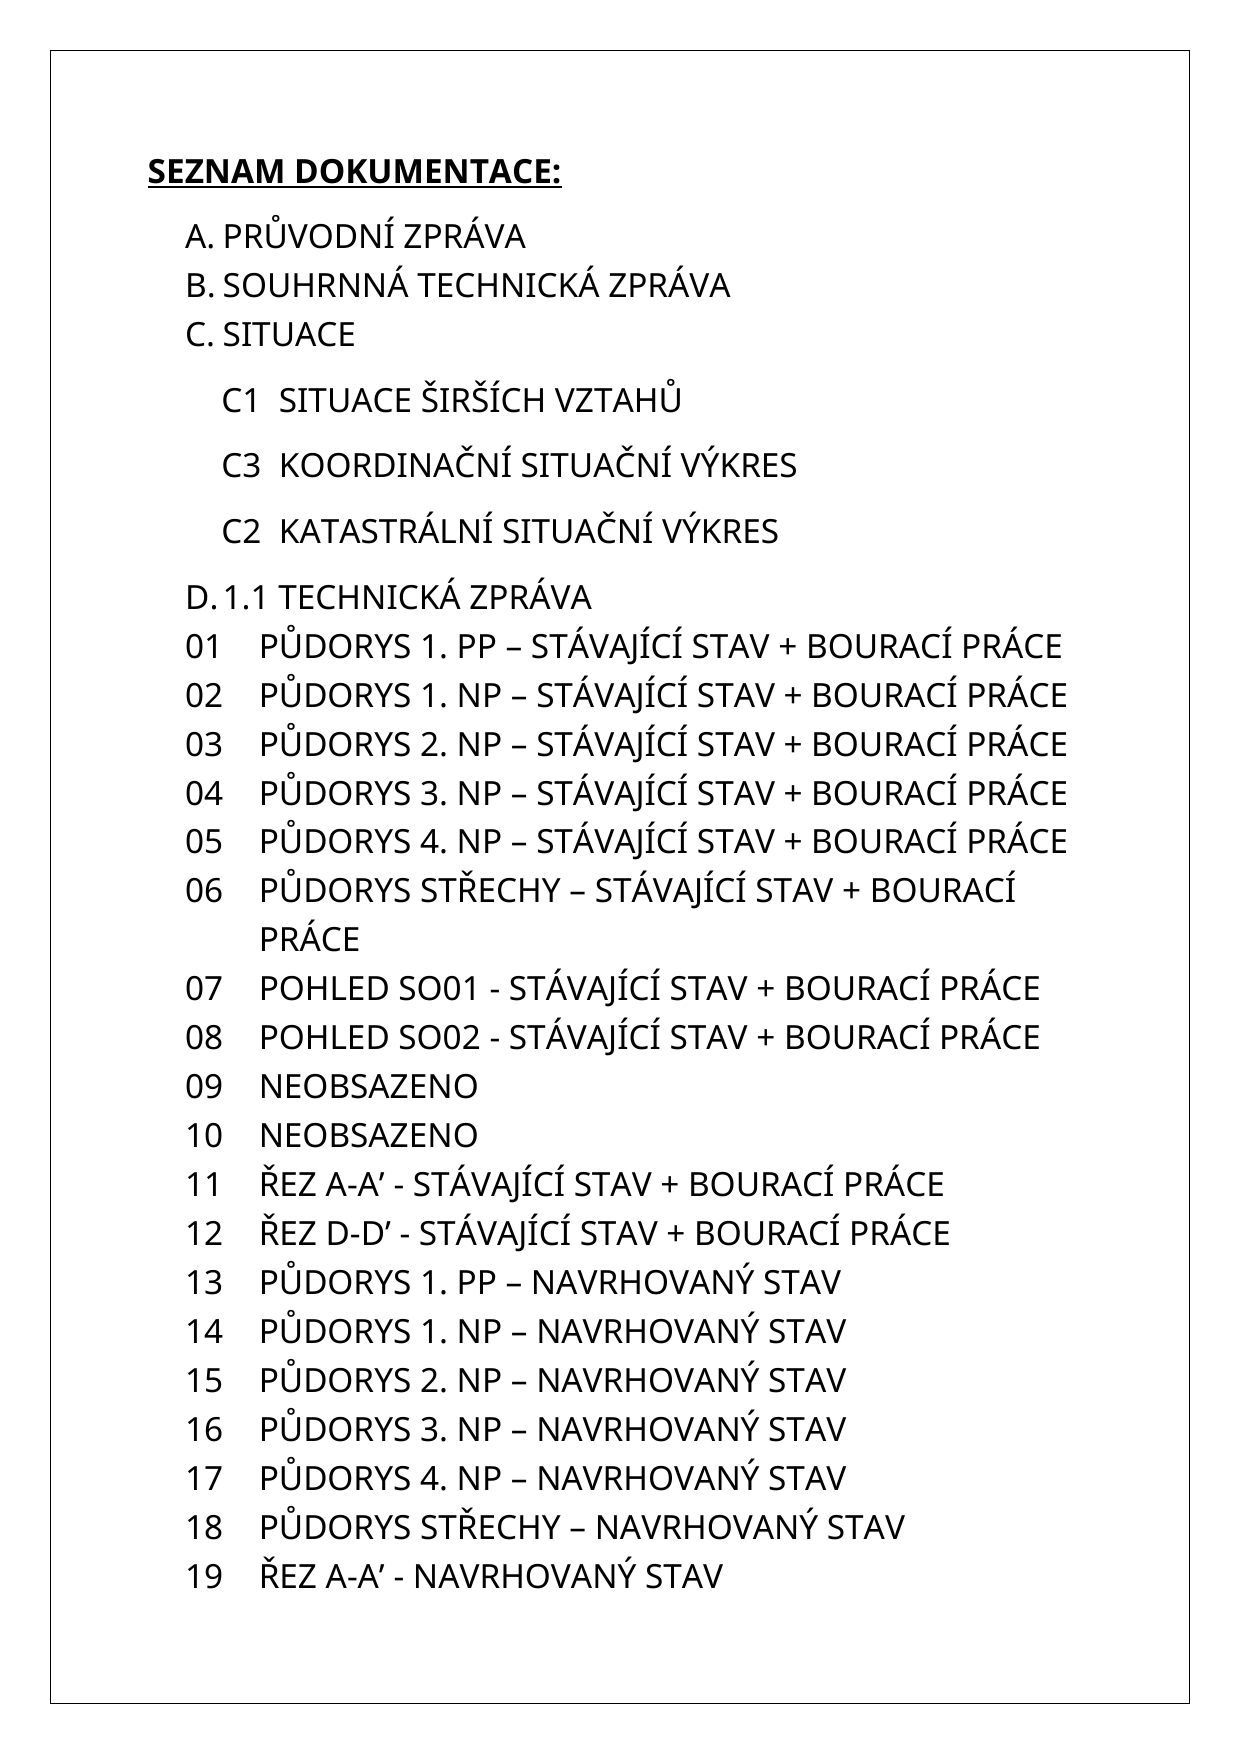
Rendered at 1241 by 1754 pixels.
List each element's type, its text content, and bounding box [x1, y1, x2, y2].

list PŮDORYS 1. PP – STÁVAJÍCÍ STAV + BOURACÍ PRÁCE [185, 622, 1093, 668]
text SEZNAM DOKUMENTACE: [147, 147, 1093, 193]
list ŘEZ A-A’ - NAVRHOVANÝ STAV [185, 1553, 1093, 1598]
list ŘEZ A-A’ - STÁVAJÍCÍ STAV + BOURACÍ PRÁCE [185, 1161, 1093, 1206]
list SOUHRNNÁ TECHNICKÁ ZPRÁVA [185, 262, 1093, 307]
list PŮDORYS 2. NP – STÁVAJÍCÍ STAV + BOURACÍ PRÁCE [185, 720, 1093, 766]
text C1 SITUACE ŠIRŠÍCH VZTAHŮ [147, 377, 1093, 422]
list PŮDORYS 4. NP – NAVRHOVANÝ STAV [185, 1455, 1093, 1500]
list PŮDORYS 3. NP – STÁVAJÍCÍ STAV + BOURACÍ PRÁCE [185, 769, 1093, 815]
list SITUACE [185, 311, 1093, 356]
list POHLED SO01 - STÁVAJÍCÍ STAV + BOURACÍ PRÁCE [185, 965, 1093, 1011]
list ŘEZ D-D’ - STÁVAJÍCÍ STAV + BOURACÍ PRÁCE [185, 1210, 1093, 1255]
list PŮDORYS 1. NP – STÁVAJÍCÍ STAV + BOURACÍ PRÁCE [185, 671, 1093, 717]
list NEOBSAZENO [185, 1112, 1093, 1157]
list POHLED SO02 - STÁVAJÍCÍ STAV + BOURACÍ PRÁCE [185, 1014, 1093, 1059]
list PRŮVODNÍ ZPRÁVA [185, 213, 1093, 258]
list PŮDORYS 1. NP – NAVRHOVANÝ STAV [185, 1308, 1093, 1353]
list PŮDORYS STŘECHY – NAVRHOVANÝ STAV [185, 1504, 1093, 1549]
text C2 KATASTRÁLNÍ SITUAČNÍ VÝKRES [147, 508, 1093, 553]
list PŮDORYS STŘECHY – STÁVAJÍCÍ STAV + BOURACÍ PRÁCE [185, 867, 1093, 962]
text C3 KOORDINAČNÍ SITUAČNÍ VÝKRES [147, 442, 1093, 488]
list 1.1 TECHNICKÁ ZPRÁVA [185, 573, 1093, 619]
list PŮDORYS 3. NP – NAVRHOVANÝ STAV [185, 1406, 1093, 1451]
list PŮDORYS 2. NP – NAVRHOVANÝ STAV [185, 1357, 1093, 1402]
list NEOBSAZENO [185, 1063, 1093, 1108]
list PŮDORYS 1. PP – NAVRHOVANÝ STAV [185, 1259, 1093, 1304]
list PŮDORYS 4. NP – STÁVAJÍCÍ STAV + BOURACÍ PRÁCE [185, 818, 1093, 864]
